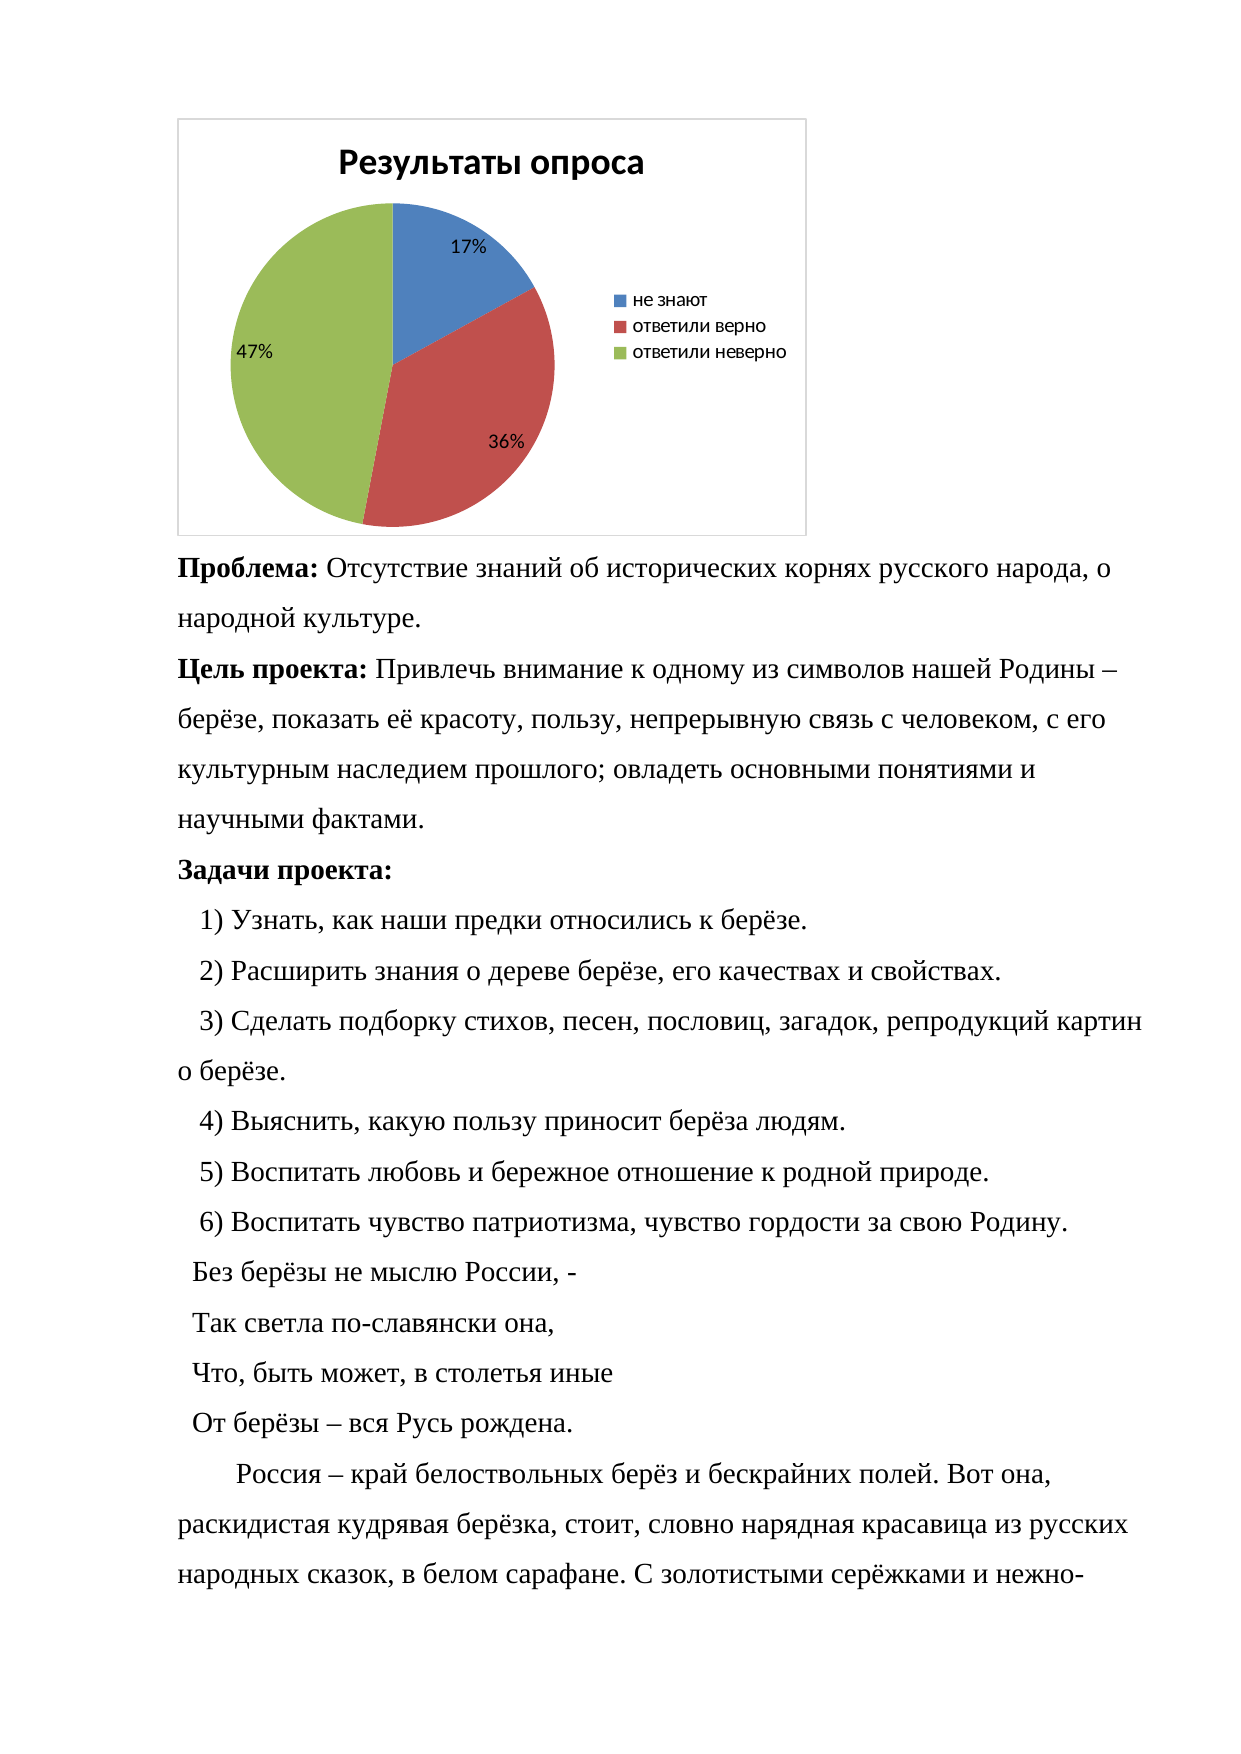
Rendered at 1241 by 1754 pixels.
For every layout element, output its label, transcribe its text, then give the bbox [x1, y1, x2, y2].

text Цель проекта: Привлечь внимание к одному из символов нашей Родины – берёзе, показать её красоту, пользу, непрерывную связь с человеком, с его культурным наследием прошлого; овладеть основными понятиями и научными фактами. [177, 651, 1152, 835]
text Задачи проекта: [177, 852, 1152, 886]
text 1) Узнать, как наши предки относились к берёзе. [177, 902, 1152, 936]
text Проблема: Отсутствие знаний об исторических корнях русского народа, о народной культуре. [177, 550, 1152, 634]
text Что, быть может, в столетья иные [177, 1355, 1152, 1389]
text 6) Воспитать чувство патриотизма, чувство гордости за свою Родину. [177, 1204, 1152, 1238]
text 5) Воспитать любовь и бережное отношение к родной природе. [177, 1154, 1152, 1187]
text Так светла по-славянски она, [177, 1305, 1152, 1338]
text Без берёзы не мыслю России, - [177, 1254, 1152, 1288]
text 4) Выяснить, какую пользу приносит берёза людям. [177, 1103, 1152, 1137]
text 2) Расширить знания о дереве берёзе, его качествах и свойствах. [177, 953, 1152, 986]
text От берёзы – вся Русь рождена. [177, 1405, 1152, 1439]
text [177, 1456, 1152, 1590]
text 3) Сделать подборку стихов, песен, пословиц, загадок, репродукций картин о берёзе. [177, 1003, 1152, 1087]
